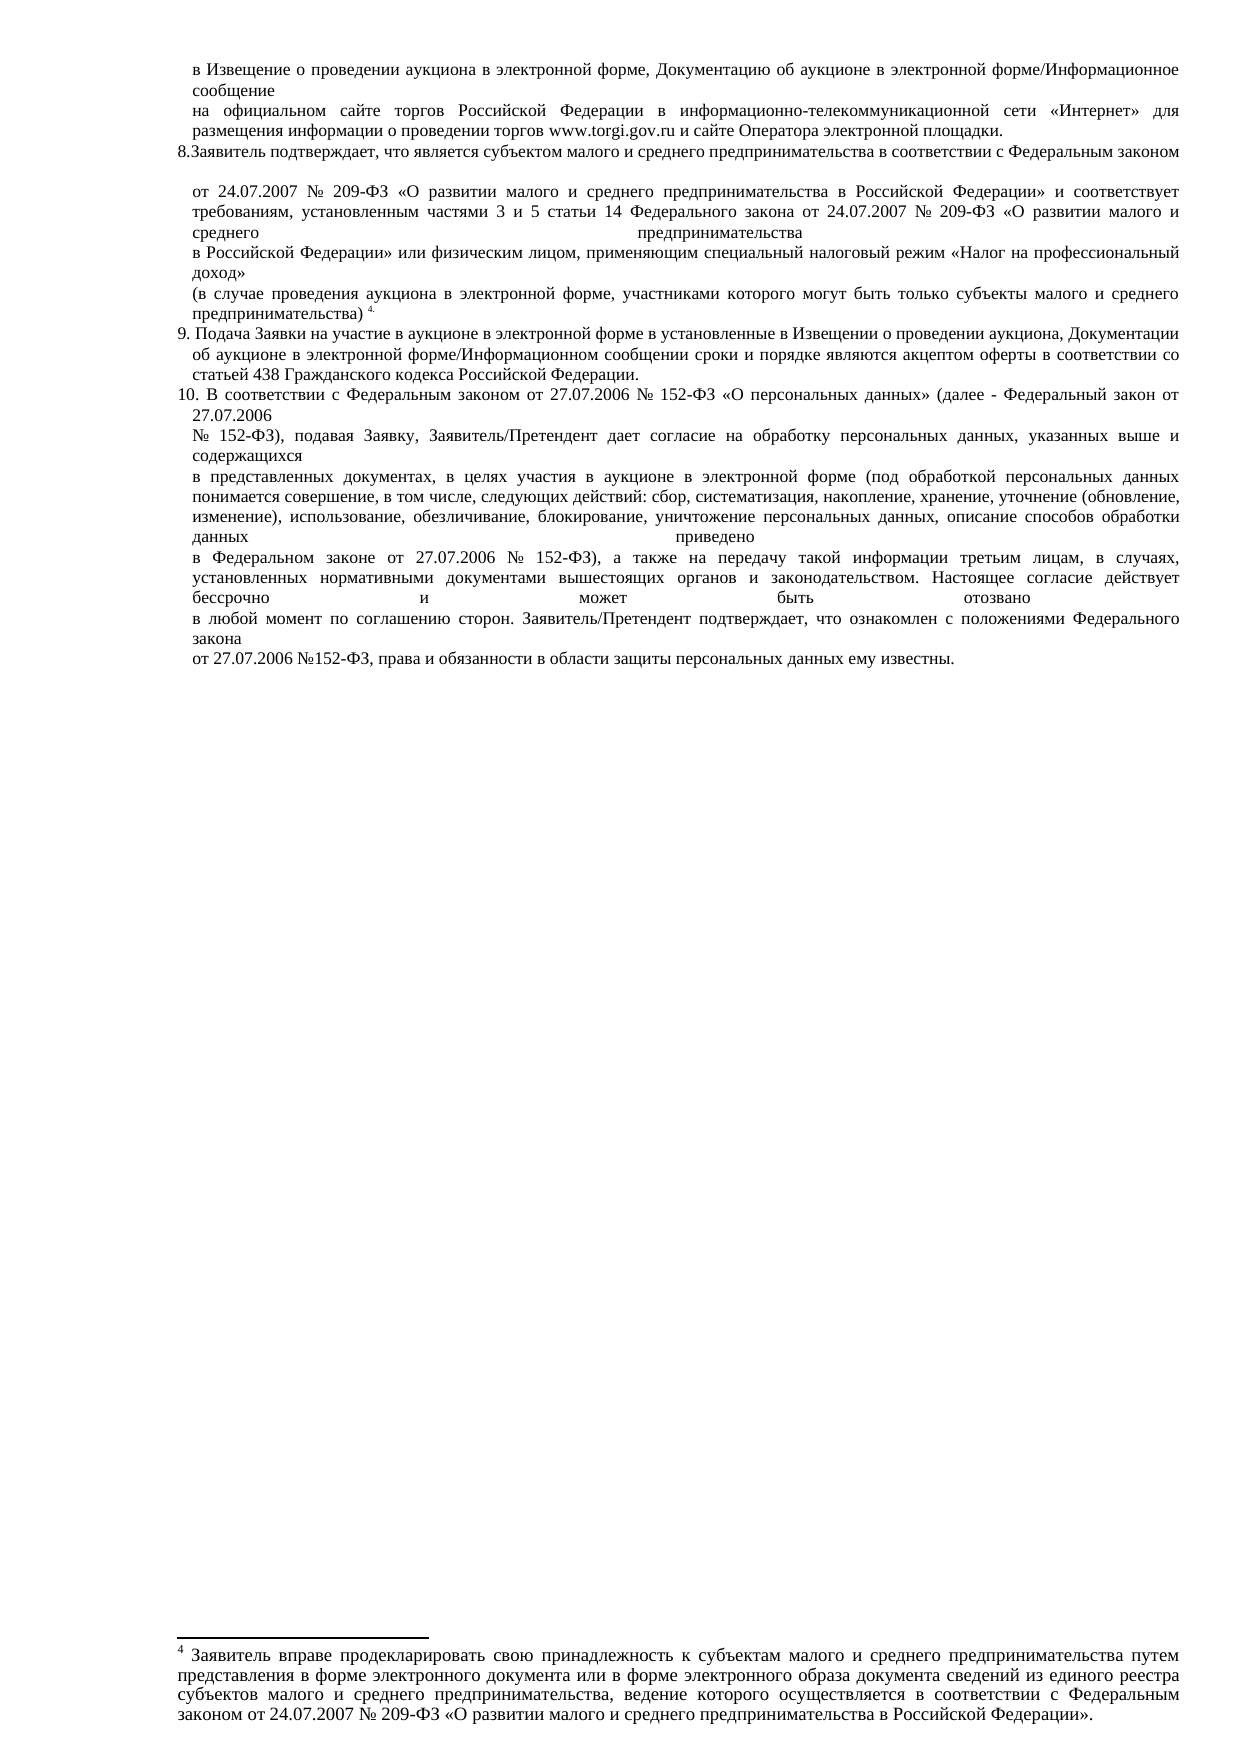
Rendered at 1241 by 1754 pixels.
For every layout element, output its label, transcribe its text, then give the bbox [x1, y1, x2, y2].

text 10. В соответствии с Федеральным законом от 27.07.2006 № 152-ФЗ «О персональных данных» (далее - Федеральный закон от 27.07.2006 № 152-ФЗ), подавая Заявку, Заявитель/Претендент дает согласие на обработку персональных данных, указанных выше и содержащихся в представленных документах, в целях участия в аукционе в электронной форме (под обработкой персональных данных понимается совершение, в том числе, следующих действий: сбор, систематизация, накопление, хранение, уточнение (обновление, изменение), использование, обезличивание, блокирование, уничтожение персональных данных, описание способов обработки данных приведено в Федеральном законе от 27.07.2006 № 152-ФЗ), а также на передачу такой информации третьим лицам, в случаях, установленных нормативными документами вышестоящих органов и законодательством. Настоящее согласие действует бессрочно и может быть отозвано в любой момент по соглашению сторон. Заявитель/Претендент подтверждает, что ознакомлен с положениями Федерального закона от 27.07.2006 №152-ФЗ, права и обязанности в области защиты персональных данных ему известны. [177, 384, 1181, 668]
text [177, 59, 1181, 140]
text 9. Подача Заявки на участие в аукционе в электронной форме в установленные в Извещении о проведении аукциона, Документации об аукционе в электронной форме/Информационном сообщении сроки и порядке являются акцептом оферты в соответствии со статьей 438 Гражданского кодекса Российской Федерации. [177, 323, 1181, 384]
text 8.Заявитель подтверждает, что является субъектом малого и среднего предпринимательства в соответствии с Федеральным законом от 24.07.2007 № 209-ФЗ «О развитии малого и среднего предпринимательства в Российской Федерации» и соответствует требованиям, установленным частями 3 и 5 статьи 14 Федерального закона от 24.07.2007 № 209-ФЗ «О развитии малого и среднего предпринимательства в Российской Федерации» или физическим лицом, применяющим специальный налоговый режим «Налог на профессиональный доход» (в случае проведения аукциона в электронной форме, участниками которого могут быть только субъекты малого и среднего предпринимательства) . [177, 140, 1181, 323]
